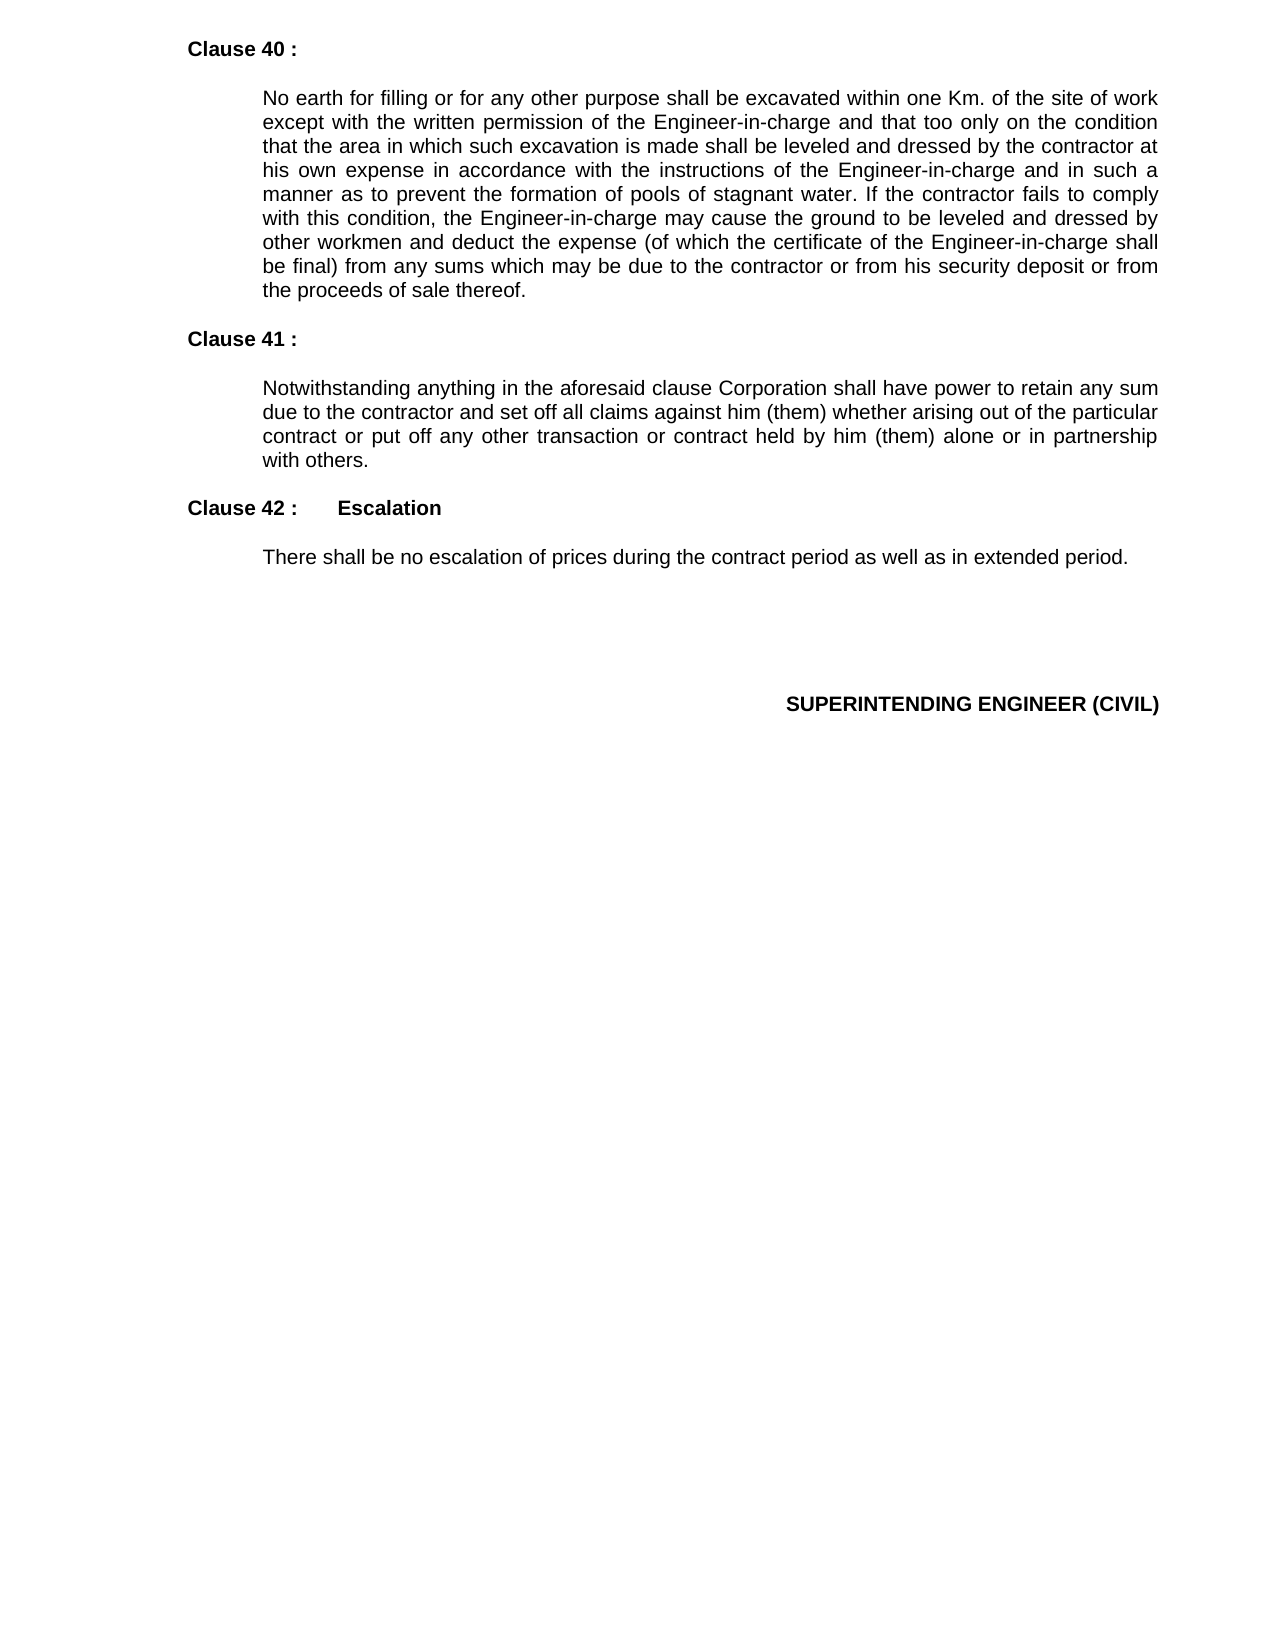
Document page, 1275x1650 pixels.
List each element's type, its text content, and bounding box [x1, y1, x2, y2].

subtitle Clause 42 : Escalation [187, 496, 1183, 519]
subtitle SUPERINTENDING ENGINEER (CIVIL) [786, 691, 1183, 715]
text No earth for filling or for any other purpose shall be excavated within one Km. of the site of work except with the written permission of the Engineer-in-charge and that too only on the condition that the area in which such excavation is made shall be leveled and dressed by the contractor at his own expense in accordance with the instructions of the Engineer-in-charge and in such a manner as to prevent the formation of pools of stagnant water. If the contractor fails to comply with this condition, the Engineer-in-charge may cause the ground to be leveled and dressed by other workmen and deduct the expense (of which the certificate of the Engineer-in-charge shall be final) from any sums which may be due to the contractor or from his security deposit or from the proceeds of sale thereof. [262, 86, 1160, 302]
text Notwithstanding anything in the aforesaid clause Corporation shall have power to retain any sum due to the contractor and set off all claims against him (them) whether arising out of the particular contract or put off any other transaction or contract held by him (them) alone or in partnership with others. [262, 376, 1159, 472]
subtitle Clause 41 : [187, 327, 1183, 351]
text There shall be no escalation of prices during the contract period as well as in extended period. [262, 545, 1183, 569]
subtitle Clause 40 : [187, 37, 1183, 61]
